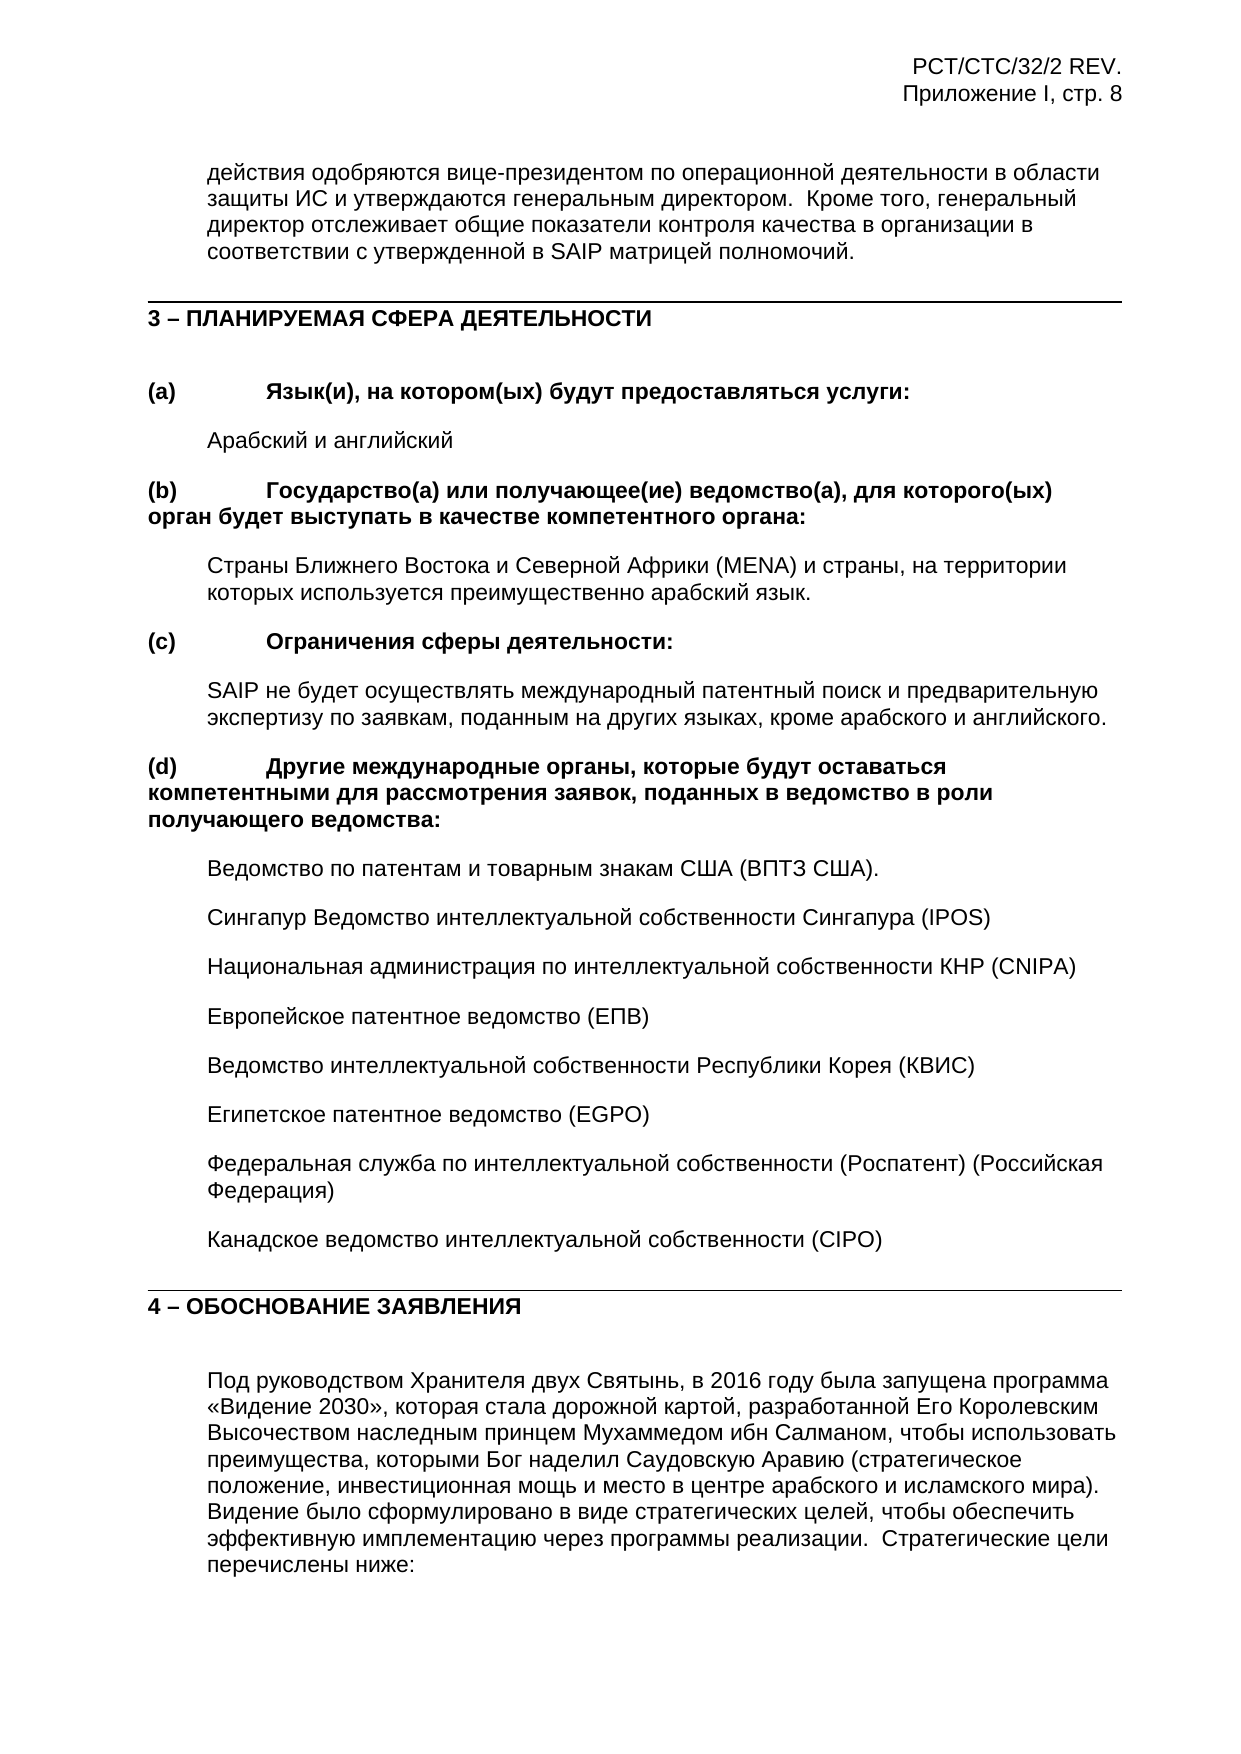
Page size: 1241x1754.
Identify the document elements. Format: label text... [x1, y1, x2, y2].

text Канадское ведомство интеллектуальной собственности (CIPO) [207, 1226, 1122, 1252]
text Европейское патентное ведомство (ЕПВ) [207, 1003, 1122, 1029]
text Федеральная служба по интеллектуальной собственности (Роспатент) (Российская Федерация) [207, 1150, 1122, 1203]
text Ведомство интеллектуальной собственности Республики Корея (КВИС) [207, 1052, 1122, 1078]
list Другие международные органы, которые будут оставаться компетентными для рассмотрения заявок, поданных в ведомство в роли получающего ведомства: [148, 753, 1122, 832]
list Ограничения сферы деятельности: [148, 628, 1122, 654]
text Национальная администрация по интеллектуальной собственности КНР (CNIPA) [207, 953, 1122, 980]
list Язык(и), на котором(ых) будут предоставляться услуги: [148, 378, 1122, 404]
list Государство(а) или получающее(ие) ведомство(а), для которого(ых) орган будет выступать в качестве компетентного органа: [148, 477, 1122, 529]
text Арабский и английский [207, 427, 1122, 454]
text Сингапур Ведомство интеллектуальной собственности Сингапура (IPOS) [207, 904, 1122, 930]
subtitle 3 – ПЛАНИРУЕМАЯ СФЕРА ДЕЯТЕЛЬНОСТИ [148, 303, 1122, 331]
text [207, 158, 1122, 264]
text Страны Ближнего Востока и Северной Африки (MENA) и страны, на территории которых используется преимущественно арабский язык. [207, 552, 1122, 605]
subtitle 4 – ОБОСНОВАНИЕ ЗАЯВЛЕНИЯ [148, 1291, 1122, 1319]
text Ведомство по патентам и товарным знакам США (ВПТЗ США). [207, 855, 1122, 881]
text SAIP не будет осуществлять международный патентный поиск и предварительную экспертизу по заявкам, поданным на других языках, кроме арабского и английского. [207, 677, 1122, 730]
text Египетское патентное ведомство (EGPO) [207, 1101, 1122, 1127]
text Под руководством Хранителя двух Святынь, в 2016 году была запущена программа «Видение 2030», которая стала дорожной картой, разработанной Его Королевским Высочеством наследным принцем Мухаммедом ибн Салманом, чтобы использовать преимущества, которыми Бог наделил Саудовскую Аравию (стратегическое положение, инвестиционная мощь и место в центре арабского и исламского мира). Видение было сформулировано в виде стратегических целей, чтобы обеспечить эффективную имплементацию через программы реализации. Стратегические цели перечислены ниже: [207, 1367, 1122, 1577]
